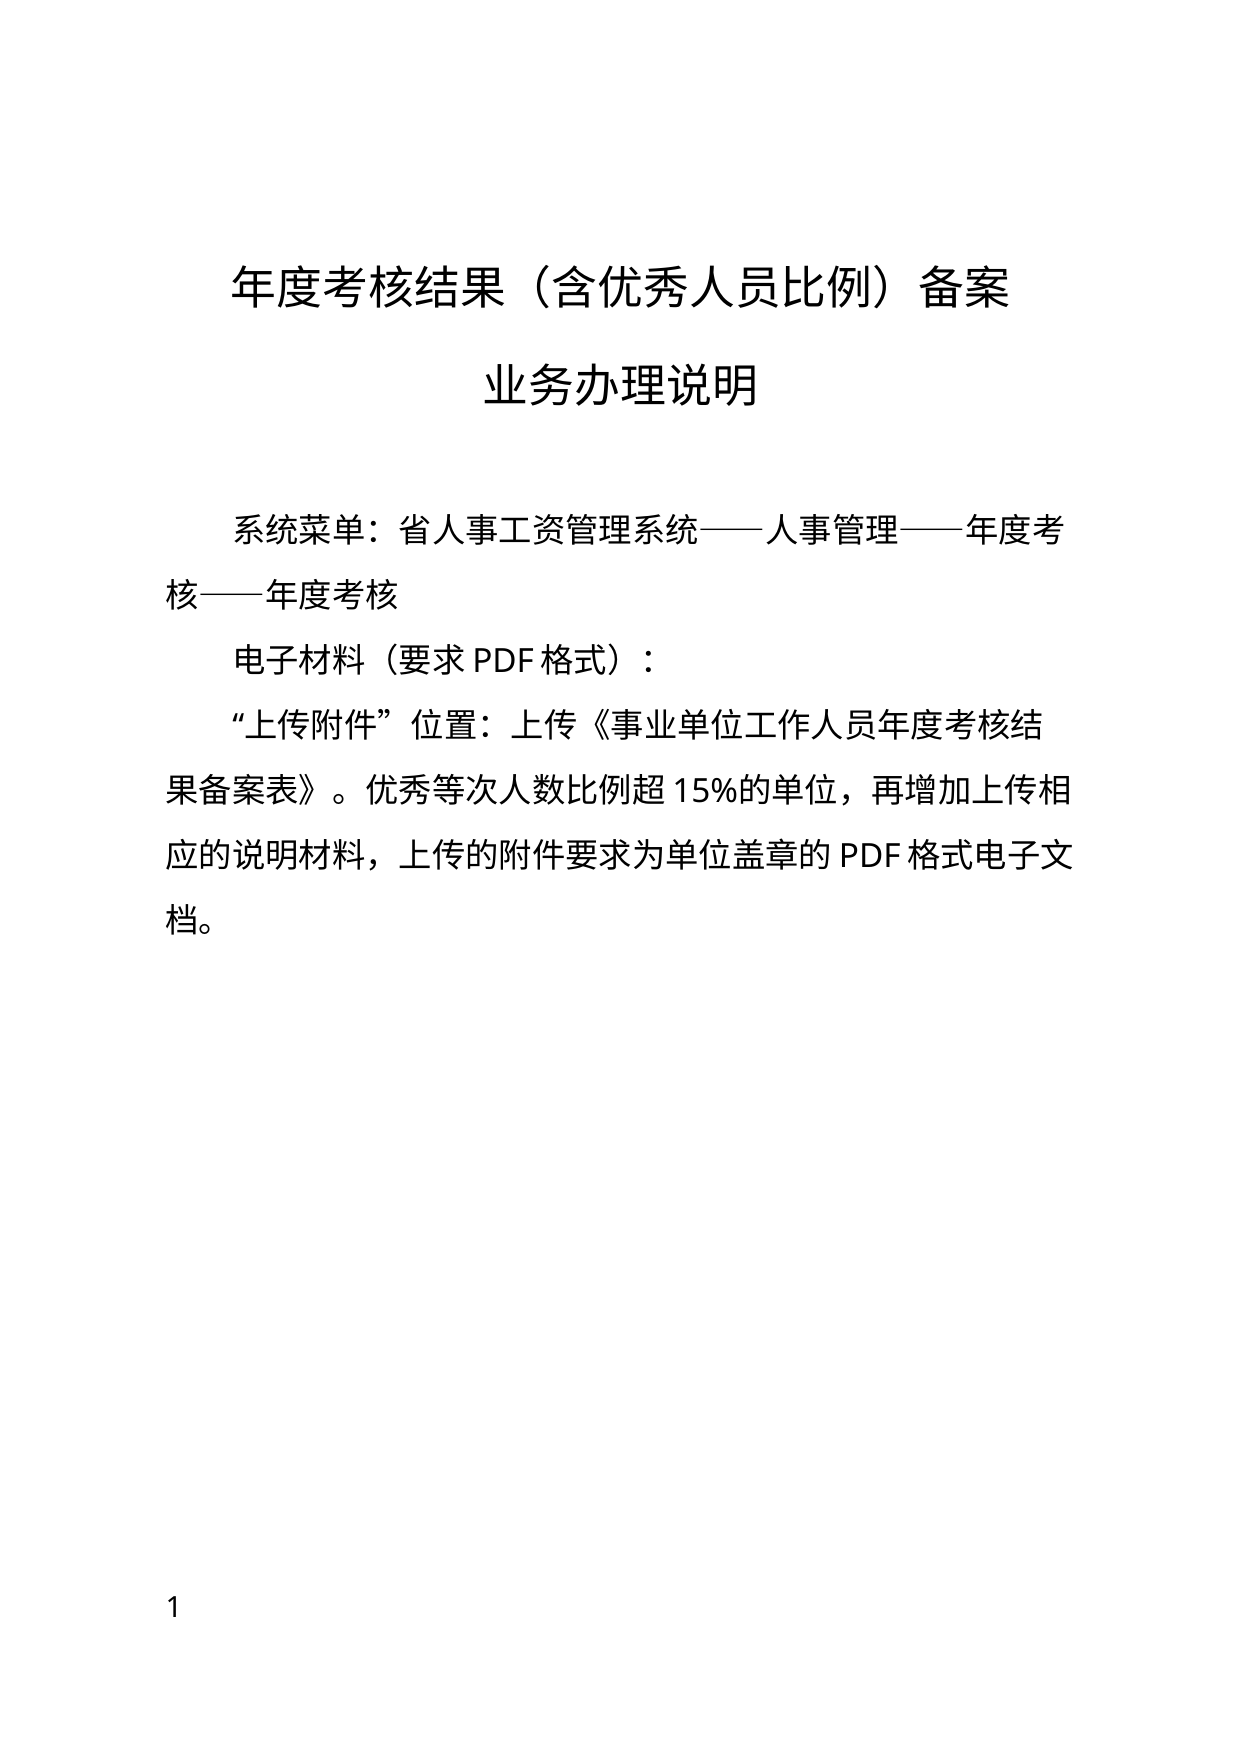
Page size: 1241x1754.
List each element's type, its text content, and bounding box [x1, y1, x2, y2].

text 电子材料（要求PDF格式）： [165, 626, 1075, 691]
text “上传附件”位置：上传《事业单位工作人员年度考核结果备案表》。优秀等次人数比例超15%的单位，再增加上传相应的说明材料，上传的附件要求为单位盖章的PDF格式电子文档。 [165, 691, 1075, 951]
text 年度考核结果（含优秀人员比例）备案 [165, 236, 1075, 333]
text 业务办理说明 [165, 333, 1075, 431]
text 系统菜单：省人事工资管理系统——人事管理——年度考核——年度考核 [165, 496, 1075, 626]
